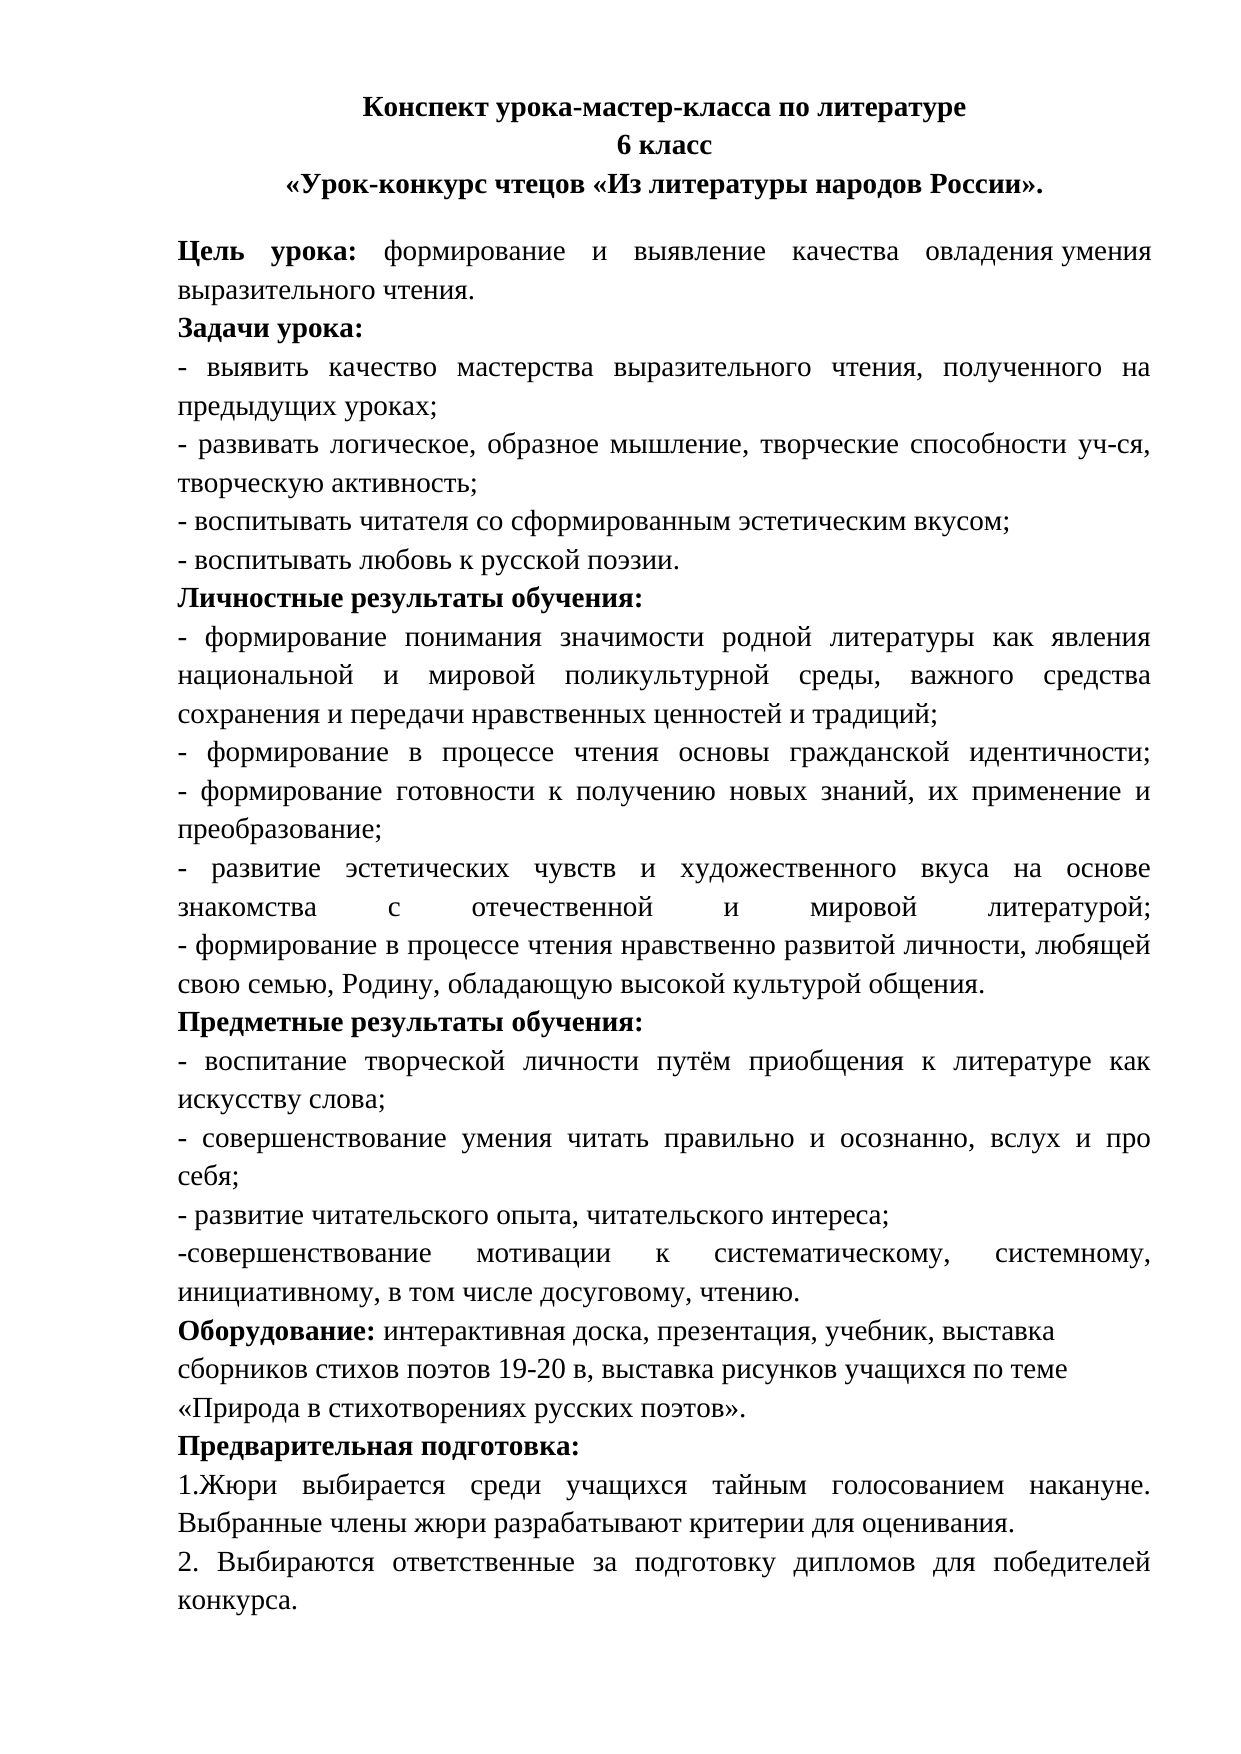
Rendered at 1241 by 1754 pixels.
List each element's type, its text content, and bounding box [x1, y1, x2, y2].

text - воспитывать читателя со сформированным эстетическим вкусом; [177, 503, 1152, 537]
text «Урок-конкурс чтецов «Из литературы народов России». [177, 166, 1152, 199]
text 2. Выбираются ответственные за подготовку дипломов для победителей конкурса. [177, 1544, 1152, 1616]
text Оборудование: интерактивная доска, презентация, учебник, выставка сборников стихов поэтов 19-20 в, выставка рисунков учащихся по теме «Природа в стихотворениях русских поэтов». [177, 1313, 1152, 1423]
text - формирование в процессе чтения основы гражданской идентичности; - формирование готовности к получению новых знаний, их применение и преобразование; - развитие эстетических чувств и художественного вкуса на основе знакомства с отечественной и мировой литературой; - формирование в процессе чтения нравственно развитой личности, любящей свою семью, Родину, обладающую высокой культурой общения. [177, 734, 1152, 999]
text Личностные результаты обучения: [177, 580, 1152, 614]
text 1.Жюри выбирается среди учащихся тайным голосованием накануне. Выбранные члены жюри разрабатывают критерии для оценивания. [177, 1467, 1152, 1539]
text -совершенствование мотивации к систематическому, системному, инициативному, в том числе досуговому, чтению. [177, 1236, 1152, 1308]
text Задачи урока: [177, 311, 1152, 344]
text - воспитание творческой личности путём приобщения к литературе как искусству слова; [177, 1043, 1152, 1115]
text - выявить качество мастерства выразительного чтения, полученного на предыдущих уроках; [177, 349, 1152, 421]
text - совершенствование умения читать правильно и осознанно, вслух и про себя; [177, 1120, 1152, 1192]
text 6 класс [177, 127, 1152, 161]
text Цель урока: формирование и выявление качества овладения умения выразительного чтения. [177, 233, 1152, 306]
text Предметные результаты обучения: [177, 1004, 1152, 1038]
text - развивать логическое, образное мышление, творческие способности уч-ся, творческую активность; [177, 426, 1152, 498]
text Предварительная подготовка: [177, 1428, 1152, 1462]
text - формирование понимания значимости родной литературы как явления национальной и мировой поликультурной среды, важного средства сохранения и передачи нравственных ценностей и традиций; [177, 619, 1152, 729]
text - развитие читательского опыта, читательского интереса; [177, 1197, 1152, 1231]
text - воспитывать любовь к русской поэзии. [177, 542, 1152, 575]
text Конспект урока-мастер-класса по литературе [177, 89, 1152, 122]
